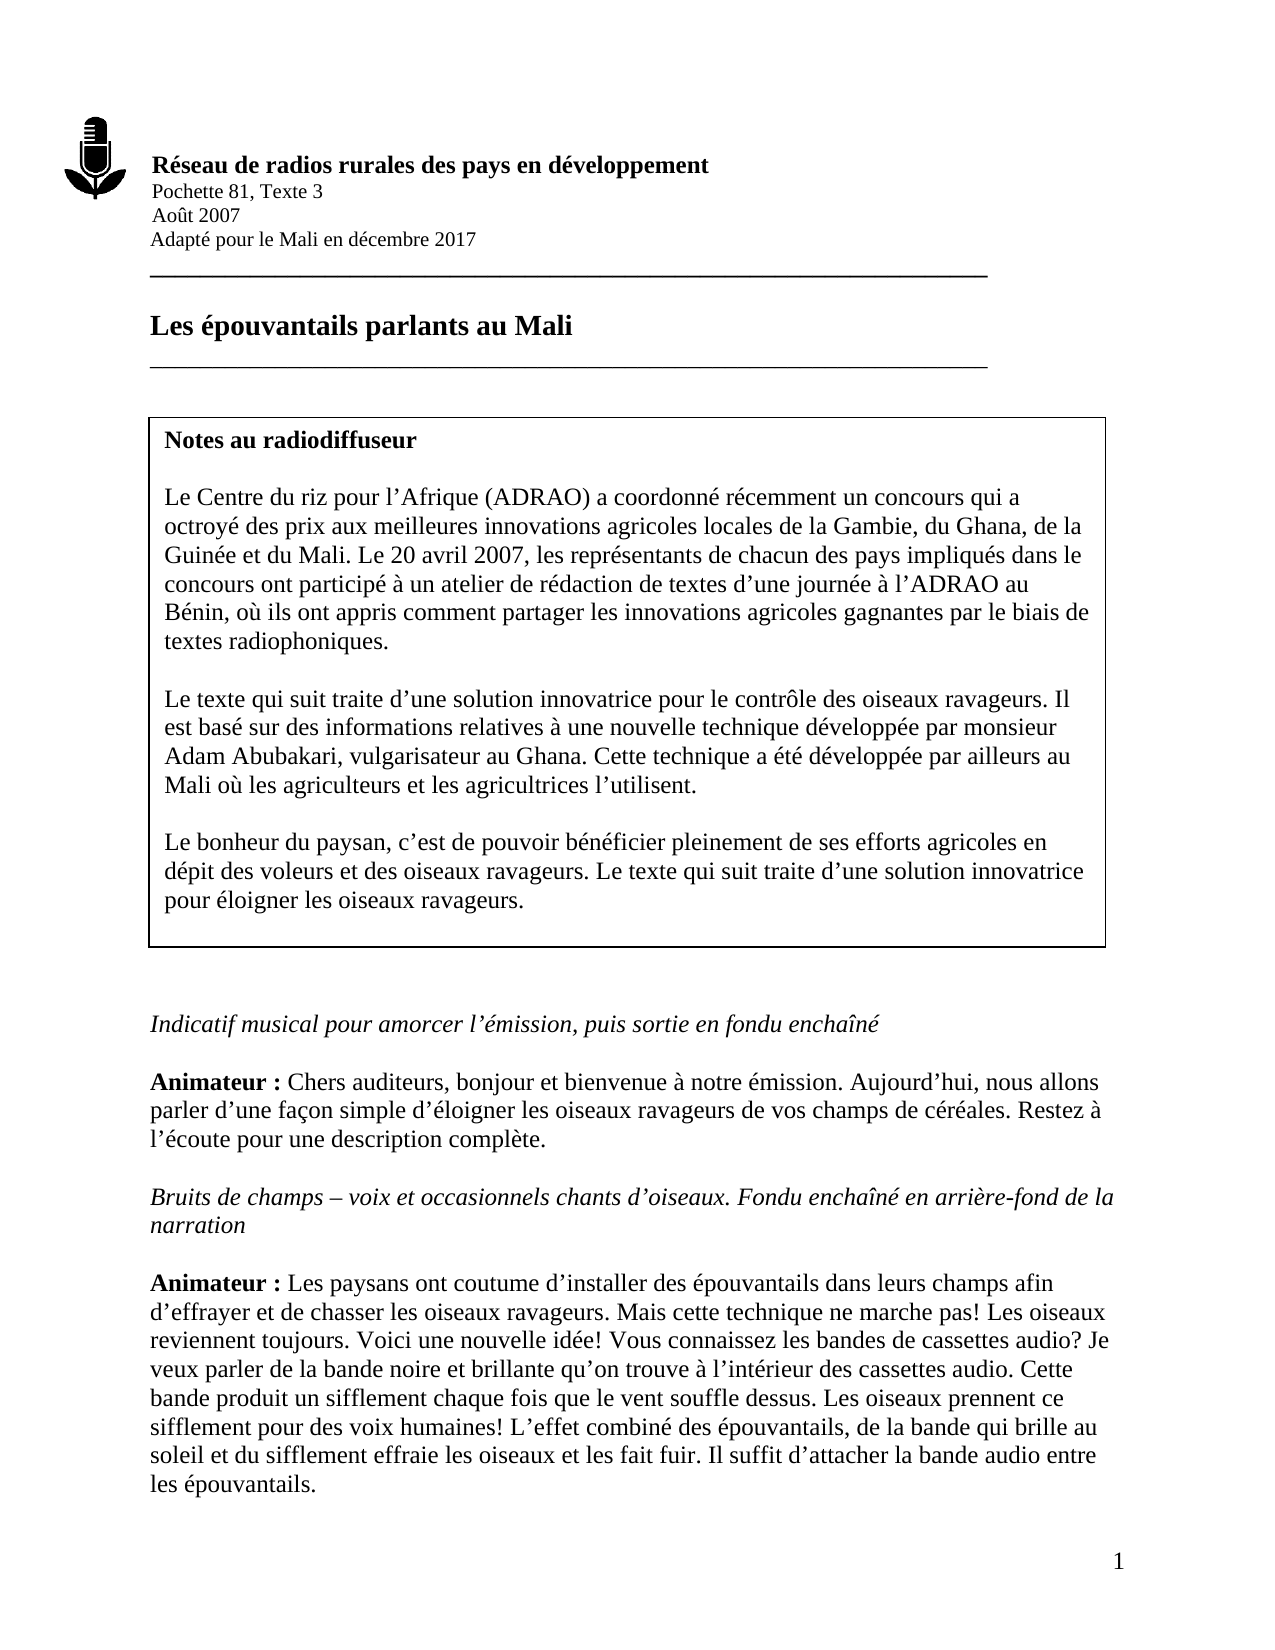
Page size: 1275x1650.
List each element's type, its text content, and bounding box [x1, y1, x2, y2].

text Indicatif musical pour amorcer l’émission, puis sortie en fondu enchaîné [150, 1009, 1125, 1038]
subtitle Les épouvantails parlants au Mali [150, 308, 1125, 342]
text Bruits de champs – voix et occasionnels chants d’oiseaux. Fondu enchaîné en arrière-fond de la narration [150, 1182, 1125, 1239]
text Animateur : Chers auditeurs, bonjour et bienvenue à notre émission. Aujourd’hui, nous allons parler d’une façon simple d’éloigner les oiseaux ravageurs de vos champs de céréales. Restez à l’écoute pour une description complète. [150, 1067, 1125, 1153]
subtitle Réseau de radios rurales des pays en développement [150, 150, 1125, 179]
text Adapté pour le Mali en décembre 2017 [150, 227, 1125, 251]
picture [56, 112, 133, 207]
subtitle Pochette 81, Texte 3 [150, 179, 1125, 203]
text Animateur : Les paysans ont coutume d’installer des épouvantails dans leurs champs afin d’effrayer et de chasser les oiseaux ravageurs. Mais cette technique ne marche pas! Les oiseaux reviennent toujours. Voici une nouvelle idée! Vous connaissez les bandes de cassettes audio? Je veux parler de la bande noire et brillante qu’on trouve à l’intérieur des cassettes audio. Cette bande produit un sifflement chaque fois que le vent souffle dessus. Les oiseaux prennent ce sifflement pour des voix humaines! L’effet combiné des épouvantails, de la bande qui brille au soleil et du sifflement effraie les oiseaux et les fait fuir. Il suffit d’attacher la bande audio entre les épouvantails. [150, 1268, 1125, 1498]
text ___________________________________________________________________ [150, 342, 1125, 371]
subtitle ___________________________________________________________________ [150, 251, 1125, 280]
text Août 2007 [150, 203, 1125, 227]
